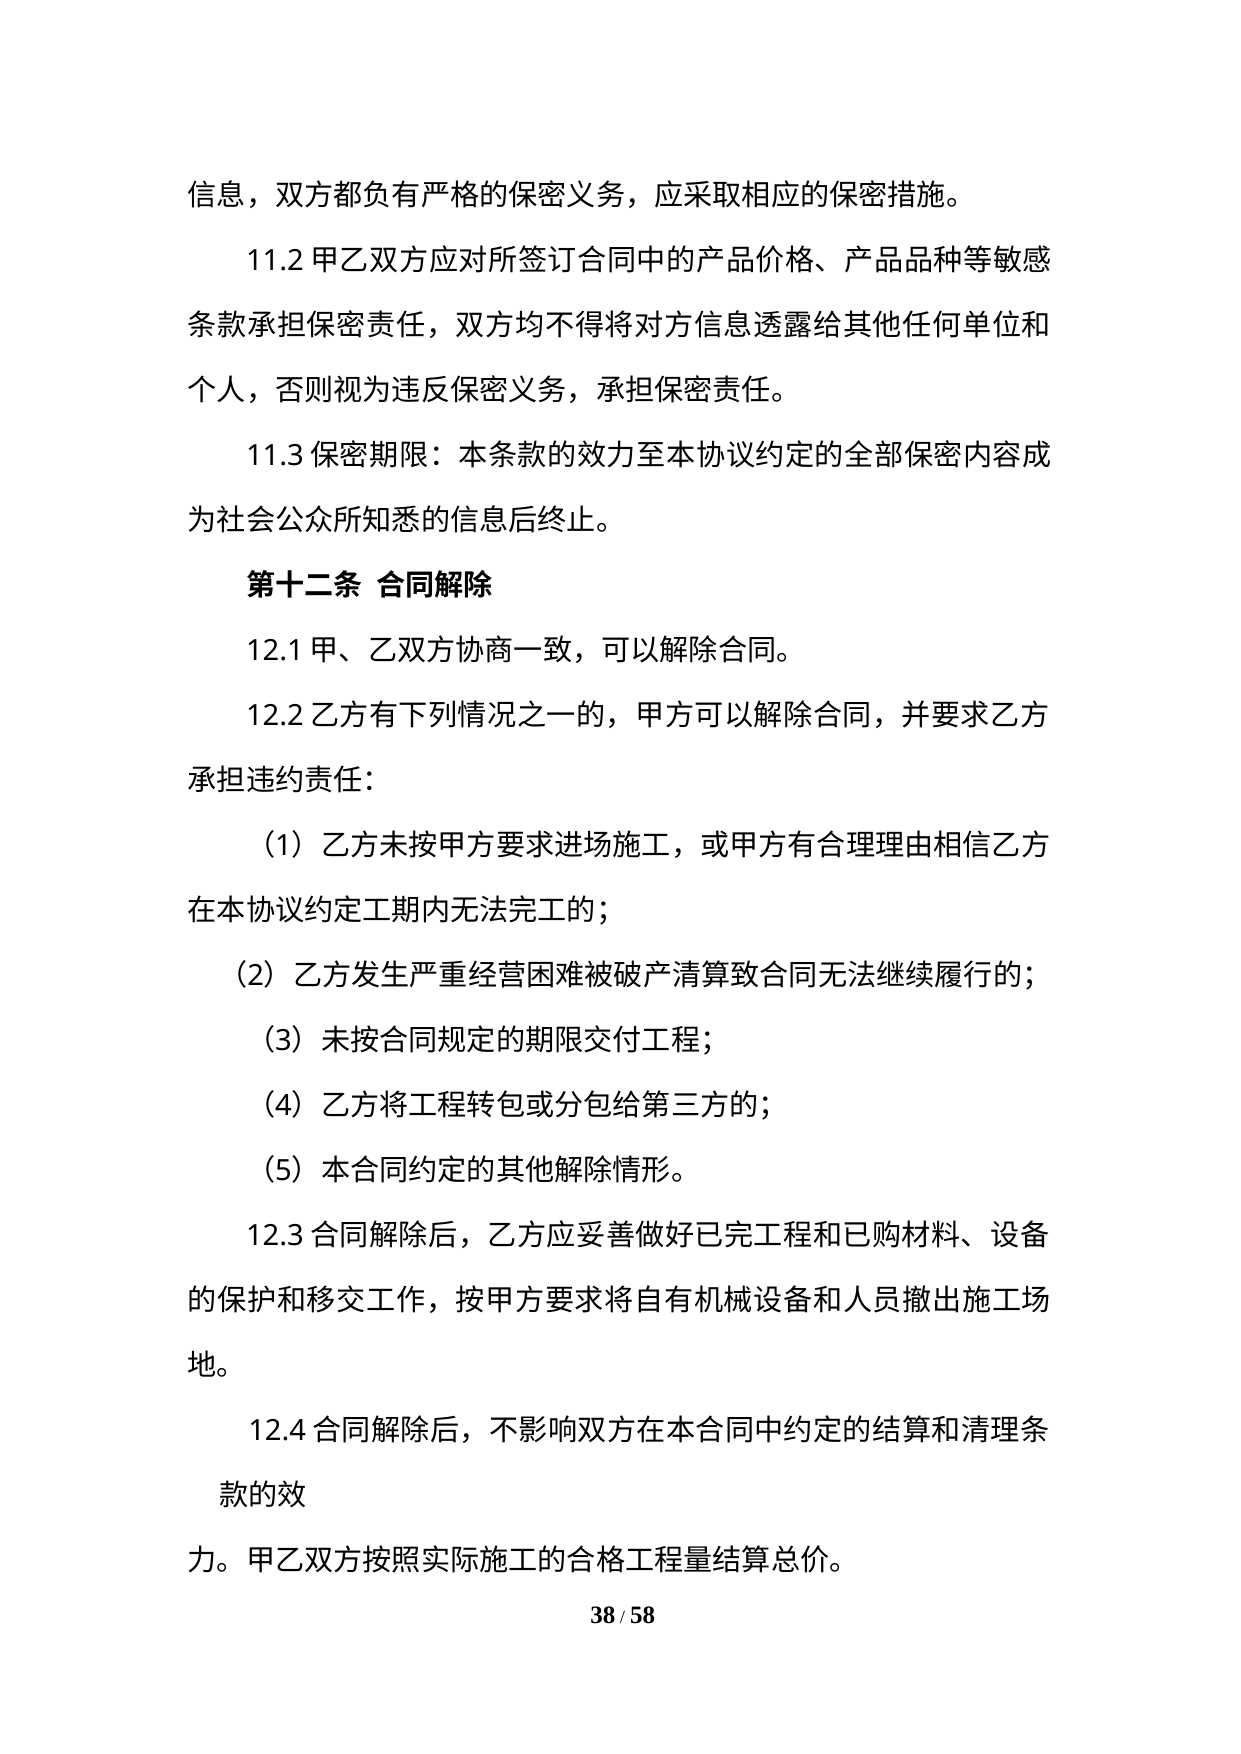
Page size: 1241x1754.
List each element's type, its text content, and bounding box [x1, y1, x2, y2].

text 11.2甲乙双方应对所签订合同中的产品价格、产品品种等敏感条款承担保密责任，双方均不得将对方信息透露给其他任何单位和个人，否则视为违反保密义务，承担保密责任。 [187, 225, 1053, 420]
text （5）本合同约定的其他解除情形。 [187, 1135, 1051, 1200]
text （3）未按合同规定的期限交付工程； [187, 1005, 1051, 1070]
text 12.4合同解除后，不影响双方在本合同中约定的结算和清理条款的效 [219, 1395, 1051, 1525]
text 12.1甲、乙双方协商一致，可以解除合同。 [187, 615, 1051, 680]
text 12.3合同解除后，乙方应妥善做好已完工程和已购材料、设备的保护和移交工作，按甲方要求将自有机械设备和人员撤出施工场地。 [187, 1200, 1051, 1395]
text 第十二条 合同解除 [187, 550, 1051, 615]
text （1）乙方未按甲方要求进场施工，或甲方有合理理由相信乙方在本协议约定工期内无法完工的； [187, 810, 1051, 940]
text 力。甲乙双方按照实际施工的合格工程量结算总价。 [187, 1525, 1053, 1590]
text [187, 160, 1053, 225]
text 11.3保密期限：本条款的效力至本协议约定的全部保密内容成为社会公众所知悉的信息后终止。 [187, 420, 1053, 550]
text （2）乙方发生严重经营困难被破产清算致合同无法继续履行的； [187, 940, 1051, 1005]
text （4）乙方将工程转包或分包给第三方的； [187, 1070, 1051, 1135]
text 12.2乙方有下列情况之一的，甲方可以解除合同，并要求乙方承担违约责任： [187, 680, 1051, 810]
